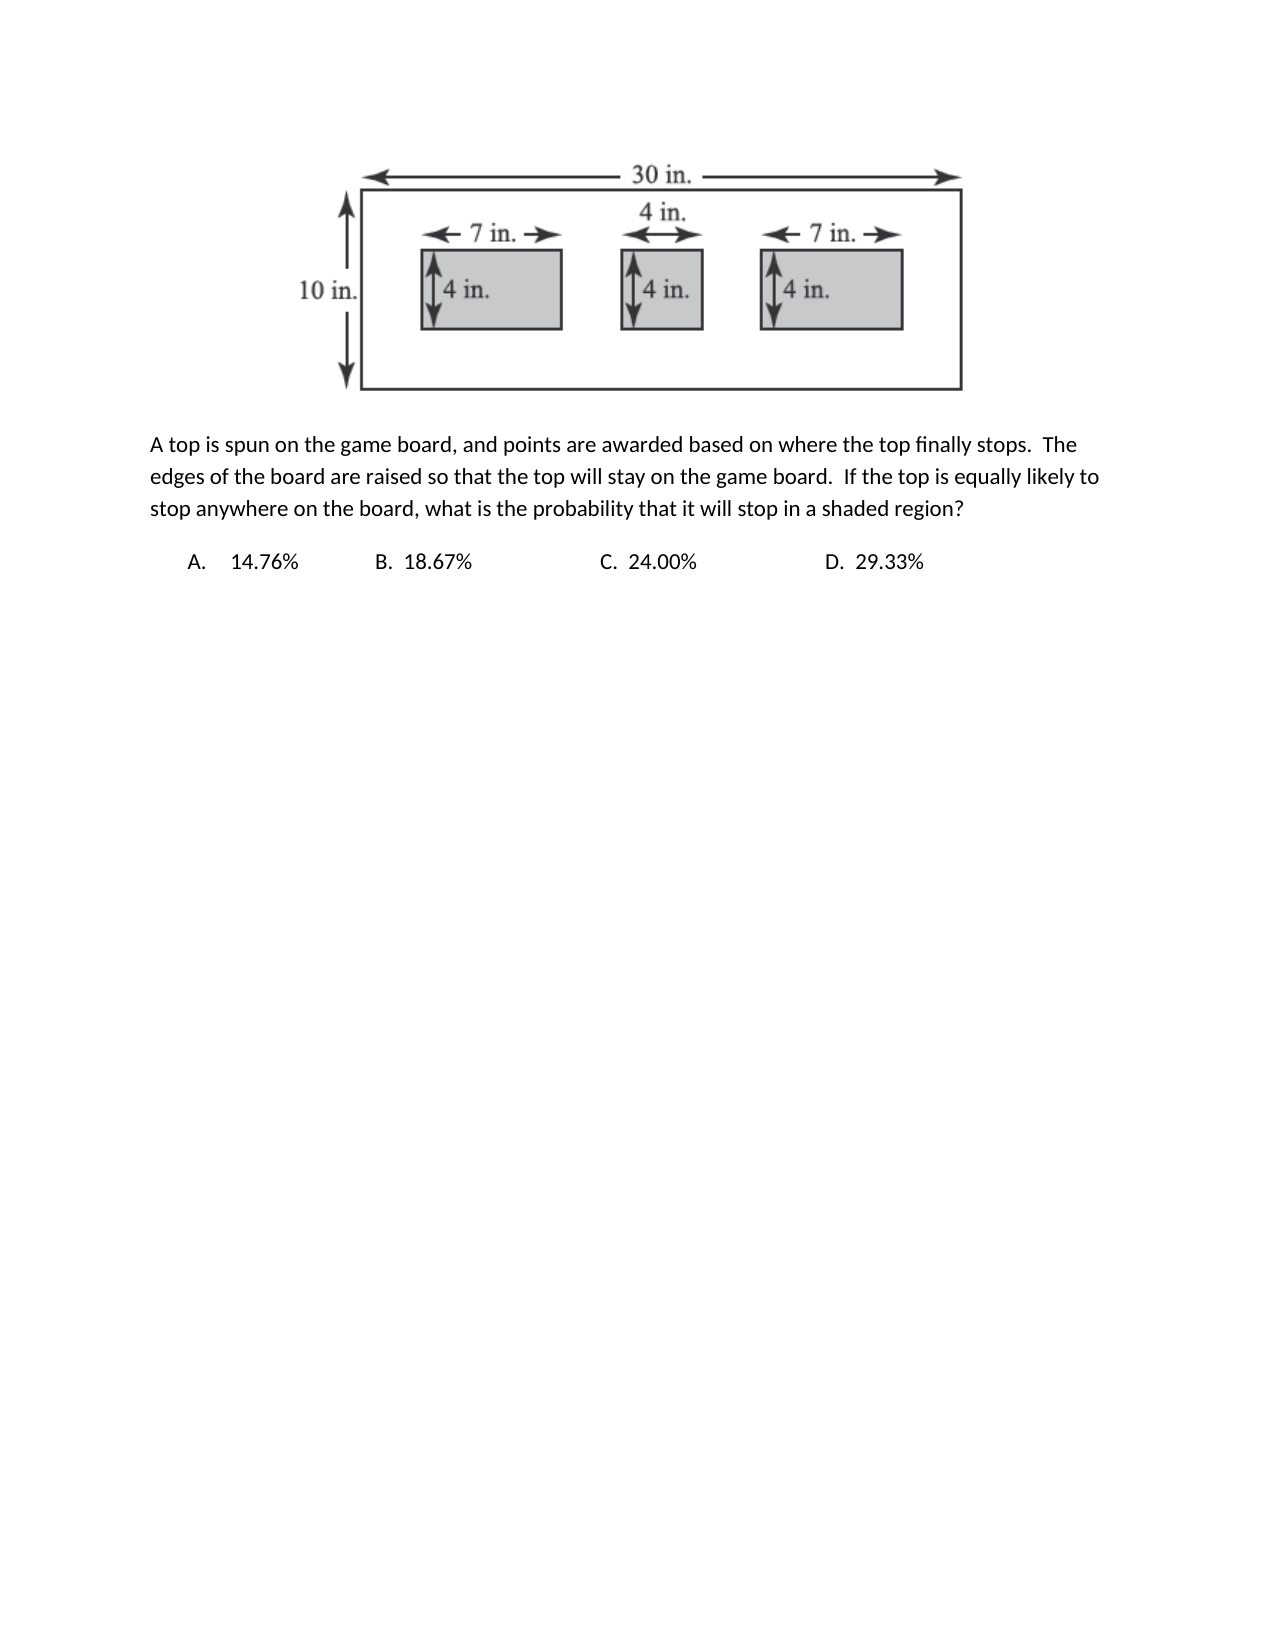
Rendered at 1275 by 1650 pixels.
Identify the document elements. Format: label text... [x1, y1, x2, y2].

text A top is spun on the game board, and points are awarded based on where the top finally stops. The edges of the board are raised so that the top will stay on the game board. If the top is equally likely to stop anywhere on the board, what is the probability that it will stop in a shaded region? [150, 430, 1125, 522]
list 14.76% B. 18.67% C. 24.00% D. 29.33% [187, 547, 1125, 575]
